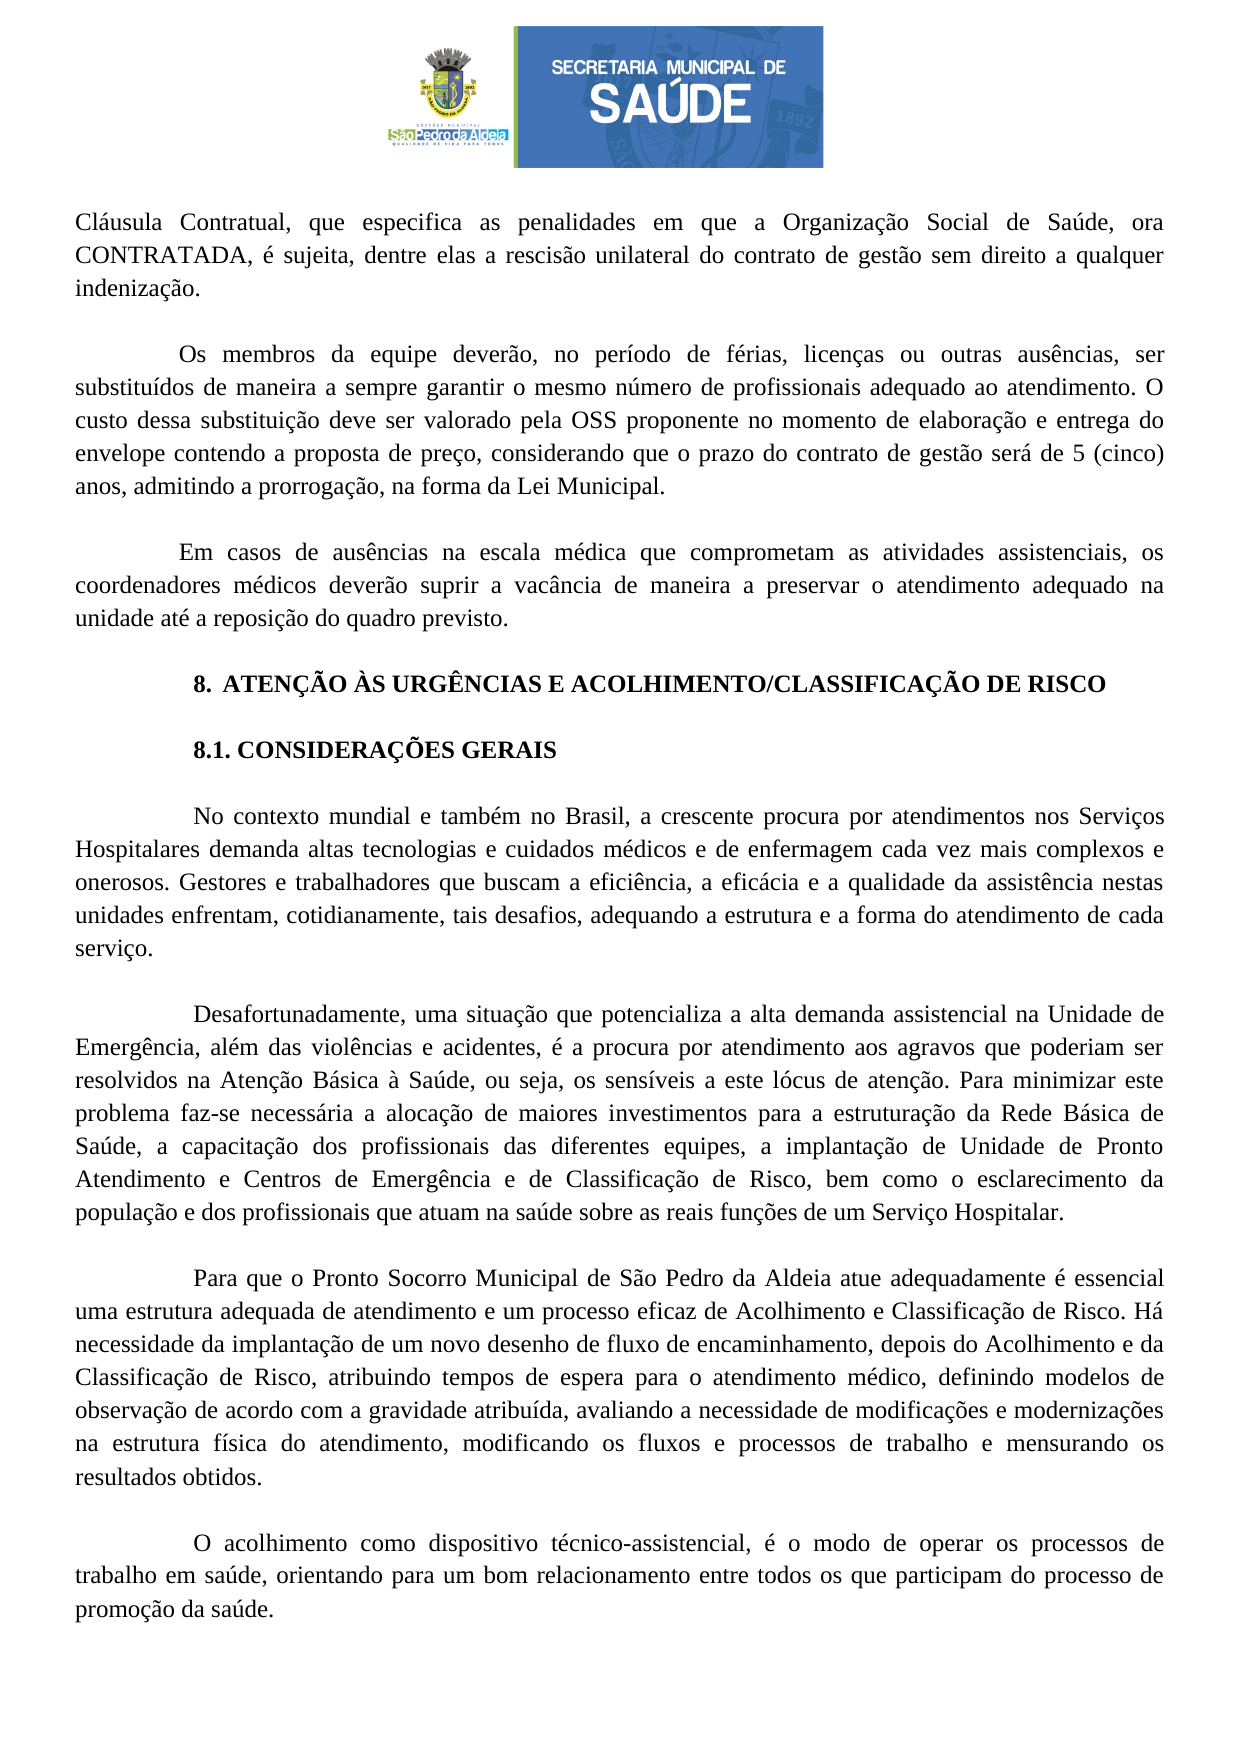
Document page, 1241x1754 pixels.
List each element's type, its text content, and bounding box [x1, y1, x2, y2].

text 8.1. CONSIDERAÇÕES GERAIS [75, 735, 1165, 764]
text Os membros da equipe deverão, no período de férias, licenças ou outras ausências, ser substituídos de maneira a sempre garantir o mesmo número de profissionais adequado ao atendimento. O custo dessa substituição deve ser valorado pela OSS proponente no momento de elaboração e entrega do envelope contendo a proposta de preço, considerando que o prazo do contrato de gestão será de 5 (cinco) anos, admitindo a prorrogação, na forma da Lei Municipal. [75, 339, 1165, 500]
text Para que o Pronto Socorro Municipal de São Pedro da Aldeia atue adequadamente é essencial uma estrutura adequada de atendimento e um processo eficaz de Acolhimento e Classificação de Risco. Há necessidade da implantação de um novo desenho de fluxo de encaminhamento, depois do Acolhimento e da Classificação de Risco, atribuindo tempos de espera para o atendimento médico, definindo modelos de observação de acordo com a gravidade atribuída, avaliando a necessidade de modificações e modernizações na estrutura física do atendimento, modificando os fluxos e processos de trabalho e mensurando os resultados obtidos. [75, 1263, 1165, 1490]
list ATENÇÃO ÀS URGÊNCIAS E ACOLHIMENTO/CLASSIFICAÇÃO DE RISCO [75, 669, 1165, 698]
text No contexto mundial e também no Brasil, a crescente procura por atendimentos nos Serviços Hospitalares demanda altas tecnologias e cuidados médicos e de enfermagem cada vez mais complexos e onerosos. Gestores e trabalhadores que buscam a eficiência, a eficácia e a qualidade da assistência nestas unidades enfrentam, cotidianamente, tais desafios, adequando a estrutura e a forma do atendimento de cada serviço. [75, 801, 1165, 962]
text Em casos de ausências na escala médica que comprometam as atividades assistenciais, os coordenadores médicos deverão suprir a vacância de maneira a preservar o atendimento adequado na unidade até a reposição do quadro previsto. [75, 537, 1165, 632]
text O acolhimento como dispositivo técnico-assistencial, é o modo de operar os processos de trabalho em saúde, orientando para um bom relacionamento entre todos os que participam do processo de promoção da saúde. [75, 1528, 1165, 1622]
text Desafortunadamente, uma situação que potencializa a alta demanda assistencial na Unidade de Emergência, além das violências e acidentes, é a procura por atendimento aos agravos que poderiam ser resolvidos na Atenção Básica à Saúde, ou seja, os sensíveis a este lócus de atenção. Para minimizar este problema faz-se necessária a alocação de maiores investimentos para a estruturação da Rede Básica de Saúde, a capacitação dos profissionais das diferentes equipes, a implantação de Unidade de Pronto Atendimento e Centros de Emergência e de Classificação de Risco, bem como o esclarecimento da população e dos profissionais que atuam na saúde sobre as reais funções de um Serviço Hospitalar. [75, 999, 1165, 1226]
picture [381, 26, 824, 168]
